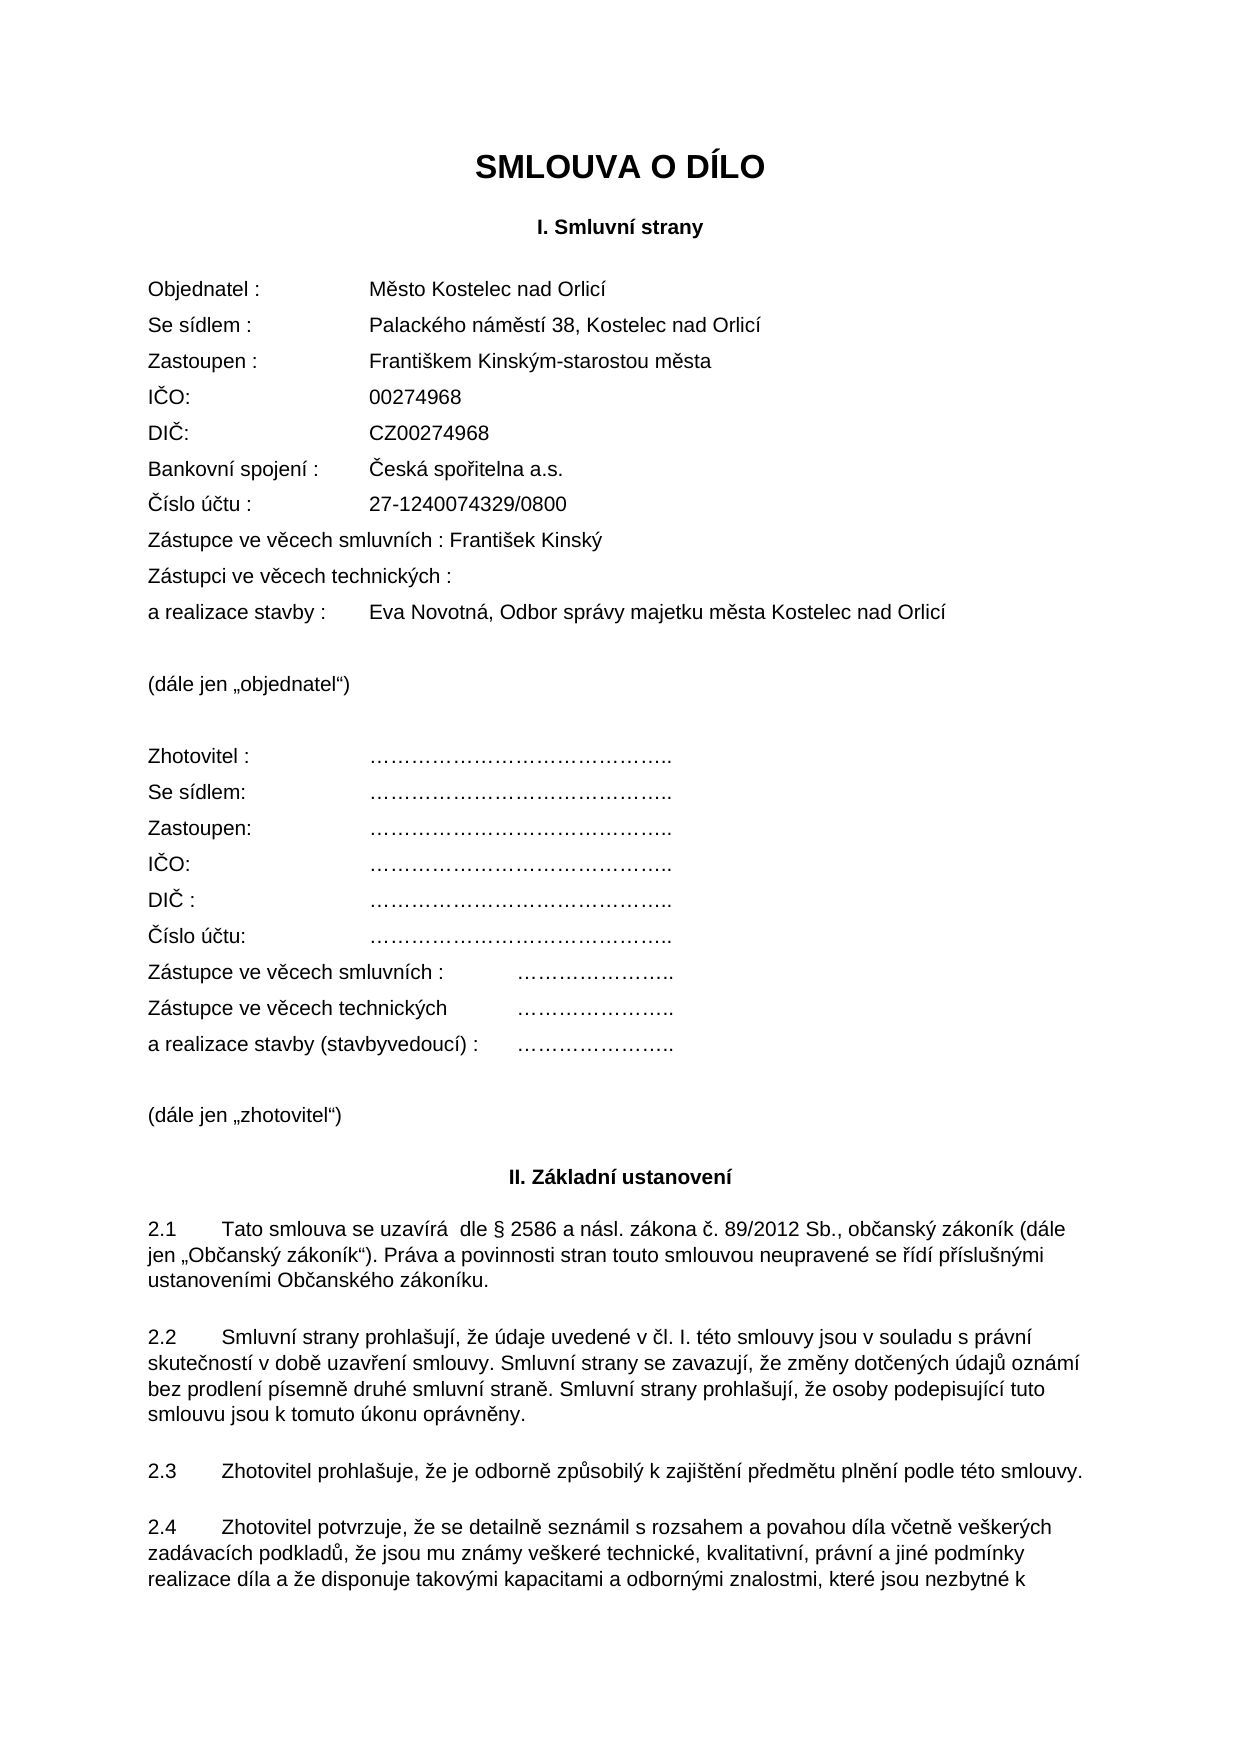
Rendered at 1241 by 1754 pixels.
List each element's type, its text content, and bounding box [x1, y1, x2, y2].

text Zástupce ve věcech smluvních : František Kinský [148, 528, 1093, 552]
text Se sídlem : Palackého náměstí 38, Kostelec nad Orlicí [148, 313, 1093, 337]
text Se sídlem: …………………………………….. [148, 780, 1093, 804]
text DIČ: CZ00274968 [148, 420, 1093, 444]
text a realizace stavby (stavbyvedoucí) : ………………….. [148, 1031, 1093, 1055]
text 2.3 Zhotovitel prohlašuje, že je odborně způsobilý k zajištění předmětu plnění podle této smlouvy. [148, 1458, 1093, 1513]
text SMLOUVA O DÍLO [148, 148, 1093, 186]
text Objednatel : Město Kostelec nad Orlicí [148, 277, 1093, 301]
text Zástupci ve věcech technických : [148, 564, 1093, 588]
text a realizace stavby : Eva Novotná, Odbor správy majetku města Kostelec nad Orlicí [148, 600, 1093, 624]
text Zastoupen : Františkem Kinským-starostou města [148, 348, 1093, 372]
text IČO: …………………………………….. [148, 852, 1093, 876]
text Bankovní spojení : Česká spořitelna a.s. [148, 456, 1093, 480]
text Zhotovitel : …………………………………….. [148, 744, 1093, 768]
text I. Smluvní strany [148, 215, 1093, 239]
text II. Základní ustanovení [148, 1165, 1093, 1189]
text Zástupce ve věcech smluvních : ………………….. [148, 959, 1093, 983]
text 2.1 Tato smlouva se uzavírá dle § 2586 a násl. zákona č. 89/2012 Sb., občanský zákoník (dále jen „Občanský zákoník“). Práva a povinnosti stran touto smlouvou neupravené se řídí příslušnými ustanoveními Občanského zákoníku. [148, 1217, 1093, 1322]
text (dále jen „objednatel“) [148, 672, 1093, 696]
text IČO: 00274968 [148, 384, 1093, 408]
text Číslo účtu : 27-1240074329/0800 [148, 492, 1093, 516]
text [148, 1515, 1093, 1591]
text 2.2 Smluvní strany prohlašují, že údaje uvedené v čl. I. této smlouvy jsou v souladu s právní skutečností v době uzavření smlouvy. Smluvní strany se zavazují, že změny dotčených údajů oznámí bez prodlení písemně druhé smluvní straně. Smluvní strany prohlašují, že osoby podepisující tuto smlouvu jsou k tomuto úkonu oprávněny. [148, 1325, 1093, 1456]
text Zástupce ve věcech technických ………………….. [148, 995, 1093, 1019]
text DIČ : …………………………………….. [148, 888, 1093, 912]
text (dále jen „zhotovitel“) [148, 1103, 1093, 1127]
text Číslo účtu: …………………………………….. [148, 923, 1093, 947]
text Zastoupen: …………………………………….. [148, 816, 1093, 840]
